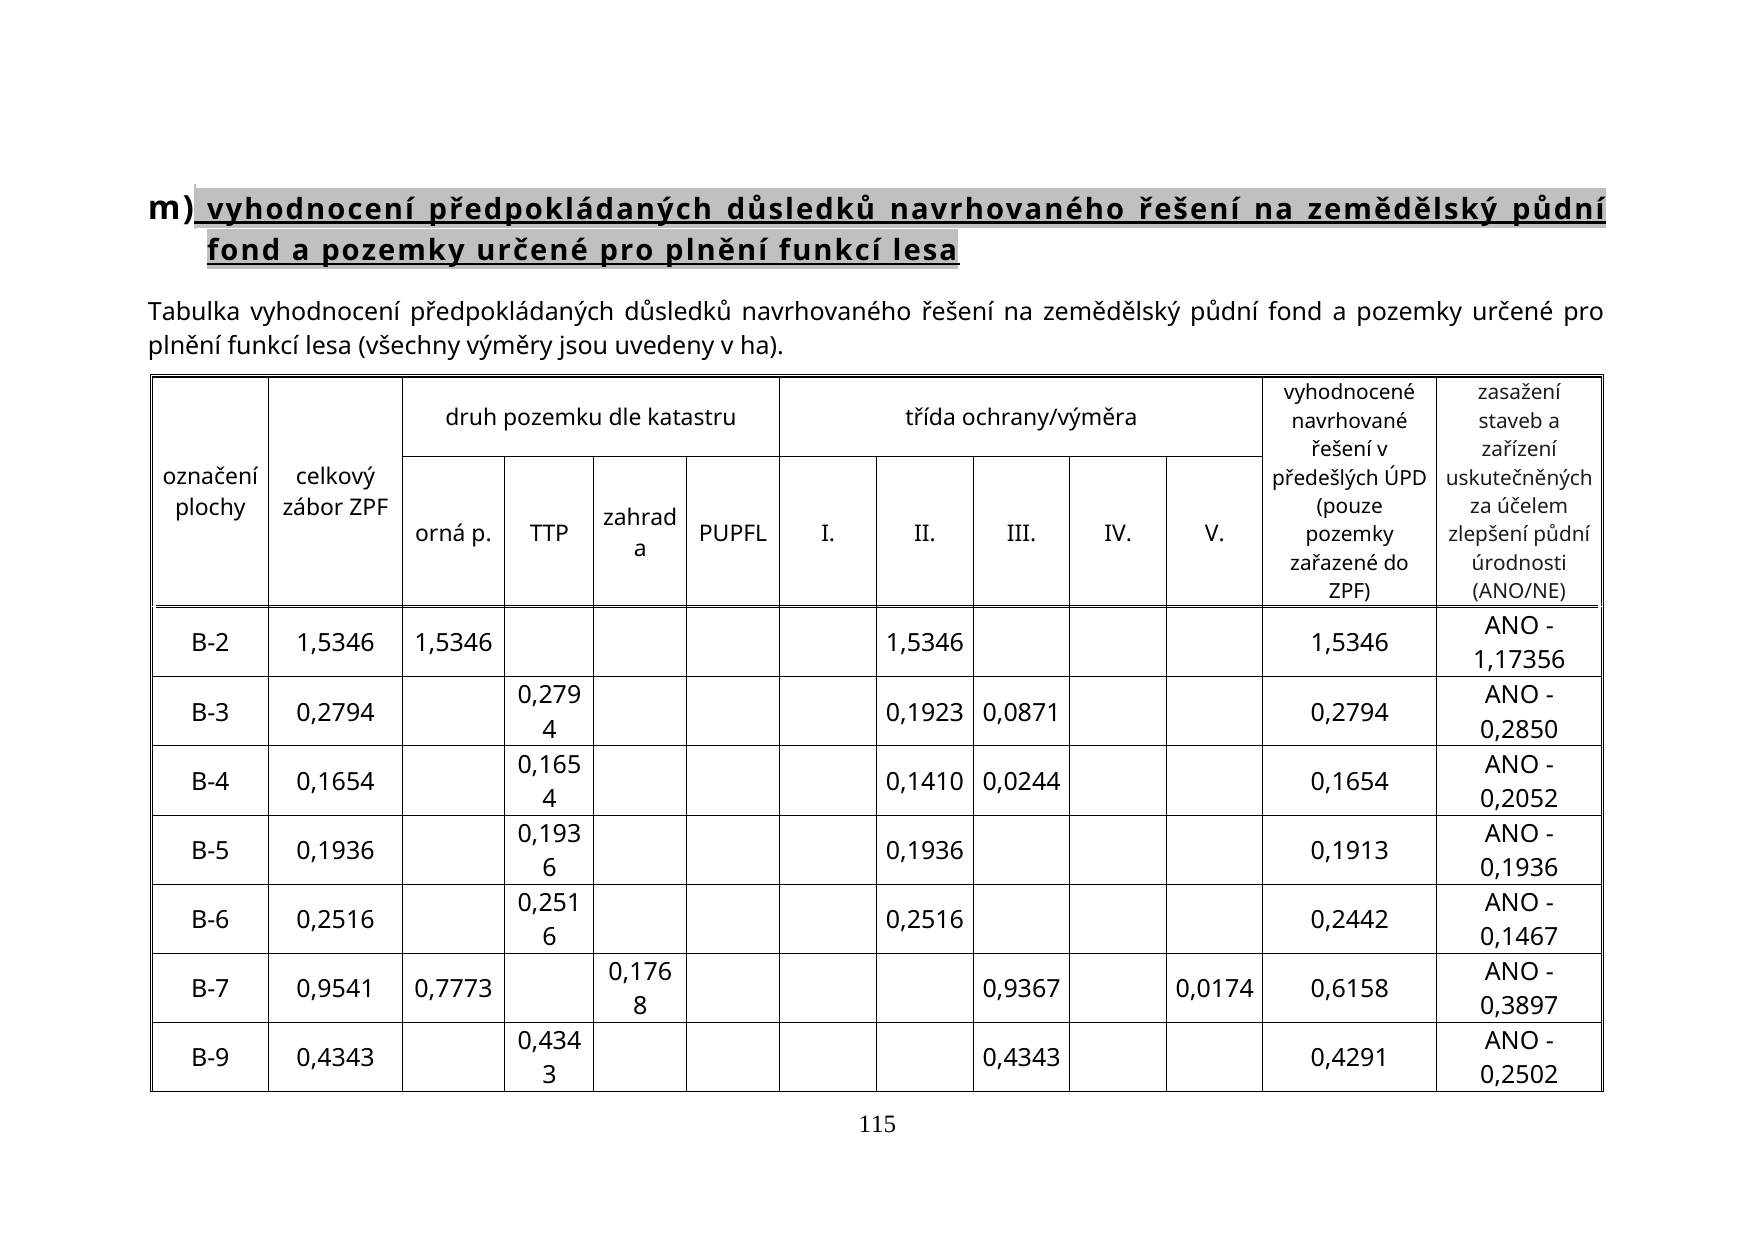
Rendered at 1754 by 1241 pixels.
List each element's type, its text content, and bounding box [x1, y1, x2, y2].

table_cell 0,2794 [505, 677, 593, 745]
table_cell 0,7773 [403, 954, 504, 1022]
table_cell [505, 608, 593, 676]
table_cell 0,1936 [269, 816, 402, 884]
table_header vyhodnocené navrhované řešení v předešlých ÚPD (pouze pozemky zařazené do ZPF) [1263, 378, 1436, 605]
table_cell [1070, 608, 1166, 676]
table_cell ANO - 1,17356 [1437, 605, 1602, 676]
table_cell ANO - 0,2052 [1437, 746, 1601, 814]
table_cell ANO - 0,2502 [1437, 1023, 1601, 1091]
table_cell [687, 816, 779, 884]
table_cell [780, 816, 876, 884]
table_cell B-4 [153, 746, 268, 814]
table_cell 1,5346 [269, 608, 402, 676]
table_cell [594, 746, 686, 814]
table_cell 0,1654 [505, 746, 593, 814]
table_cell ANO - 0,2850 [1437, 677, 1601, 745]
table_cell [594, 608, 686, 676]
table_cell ANO - 0,1936 [1437, 816, 1601, 884]
table_cell [780, 1023, 876, 1091]
table_cell V. [1167, 457, 1262, 605]
table_cell 1,5346 [403, 608, 504, 676]
table_cell [1167, 608, 1262, 676]
table_cell [403, 1023, 504, 1091]
table_cell PUPFL [687, 457, 779, 605]
table_cell 0,6158 [1263, 954, 1436, 1022]
table_cell 0,2516 [269, 885, 402, 953]
table_cell [403, 746, 504, 814]
table_cell TTP [505, 457, 593, 605]
table_cell ANO - 0,1467 [1437, 885, 1601, 953]
table_cell I. [780, 457, 876, 605]
table_cell 0,4343 [974, 1023, 1069, 1091]
table_cell 1,5346 [877, 608, 973, 676]
table_cell 0,4291 [1263, 1023, 1436, 1091]
table_header třída ochrany/výměra [780, 378, 1262, 456]
table_cell 0,2516 [505, 885, 593, 953]
table_cell B-5 [153, 816, 268, 884]
table_cell B-9 [153, 1023, 268, 1091]
table_header druh pozemku dle katastru [403, 378, 779, 456]
table_cell [780, 608, 876, 676]
table_cell [403, 885, 504, 953]
table_cell [974, 608, 1069, 676]
table_cell B-3 [153, 677, 268, 745]
table_cell 0,2442 [1263, 885, 1436, 953]
table_cell 0,1768 [594, 954, 686, 1022]
table_cell B-6 [153, 885, 268, 953]
table_cell 0,0244 [974, 746, 1069, 814]
table_cell 0,4343 [505, 1023, 593, 1091]
table_cell B-2 [152, 605, 268, 676]
table_cell 1,5346 [1263, 608, 1436, 676]
table_cell B-7 [153, 954, 268, 1022]
table_cell 0,9367 [974, 954, 1069, 1022]
table_cell [687, 885, 779, 953]
table_cell [403, 677, 504, 745]
table_cell 0,2516 [877, 885, 973, 953]
table_cell 0,1936 [877, 816, 973, 884]
table_cell [1070, 746, 1166, 814]
text Tabulka vyhodnocení předpokládaných důsledků navrhovaného řešení na zemědělský půdní fond a pozemky určené pro plnění funkcí lesa (všechny výměry jsou uvedeny v ha). [148, 294, 1606, 362]
table_cell [505, 954, 593, 1022]
table_cell [687, 1023, 779, 1091]
table_cell 0,2794 [269, 677, 402, 745]
table_cell [877, 954, 973, 1022]
table_cell [1167, 1023, 1262, 1091]
table_cell [974, 885, 1069, 953]
table_cell [594, 1023, 686, 1091]
table_cell [594, 816, 686, 884]
table_cell [974, 816, 1069, 884]
table_cell 0,1654 [269, 746, 402, 814]
table_cell [403, 816, 504, 884]
list vyhodnocení předpokládaných důsledků navrhovaného řešení na zemědělský půdní fond a pozemky určené pro plnění funkcí lesa [148, 183, 1606, 269]
table_cell [1070, 1023, 1166, 1091]
table_header zasažení staveb a zařízení uskutečněných za účelem zlepšení půdní úrodnosti (ANO/NE) [1437, 378, 1601, 605]
table_cell 0,1654 [1263, 746, 1436, 814]
table_cell 0,0871 [974, 677, 1069, 745]
table_cell 0,2794 [1263, 677, 1436, 745]
table_cell [1070, 954, 1166, 1022]
table_cell [780, 885, 876, 953]
table_cell [877, 1023, 973, 1091]
table_header celkový zábor ZPF [269, 378, 402, 605]
table_cell [1070, 816, 1166, 884]
table_cell 0,1923 [877, 677, 973, 745]
table_cell [594, 677, 686, 745]
table_cell [1070, 885, 1166, 953]
table_cell 0,4343 [269, 1023, 402, 1091]
table_cell II. [877, 457, 973, 605]
table_cell 0,1410 [877, 746, 973, 814]
table_cell 0,0174 [1167, 954, 1262, 1022]
table_cell 0,1913 [1263, 816, 1436, 884]
table_cell III. [974, 457, 1069, 605]
table_cell [594, 885, 686, 953]
table_cell [1167, 885, 1262, 953]
table_cell [687, 677, 779, 745]
table_cell [687, 746, 779, 814]
table_cell [1167, 677, 1262, 745]
table_header označení plochy [153, 378, 268, 605]
table_cell 0,9541 [269, 954, 402, 1022]
table_cell IV. [1070, 457, 1166, 605]
table_cell [780, 746, 876, 814]
table_cell [780, 677, 876, 745]
table_cell ANO - 0,3897 [1437, 954, 1601, 1022]
table_cell 0,1936 [505, 816, 593, 884]
table_cell [687, 954, 779, 1022]
table_cell zahrada [594, 457, 686, 605]
table_cell [1167, 746, 1262, 814]
table_cell [1070, 677, 1166, 745]
table_cell [780, 954, 876, 1022]
table_cell orná p. [403, 457, 504, 605]
table_cell [1167, 816, 1262, 884]
table_cell [687, 608, 779, 676]
